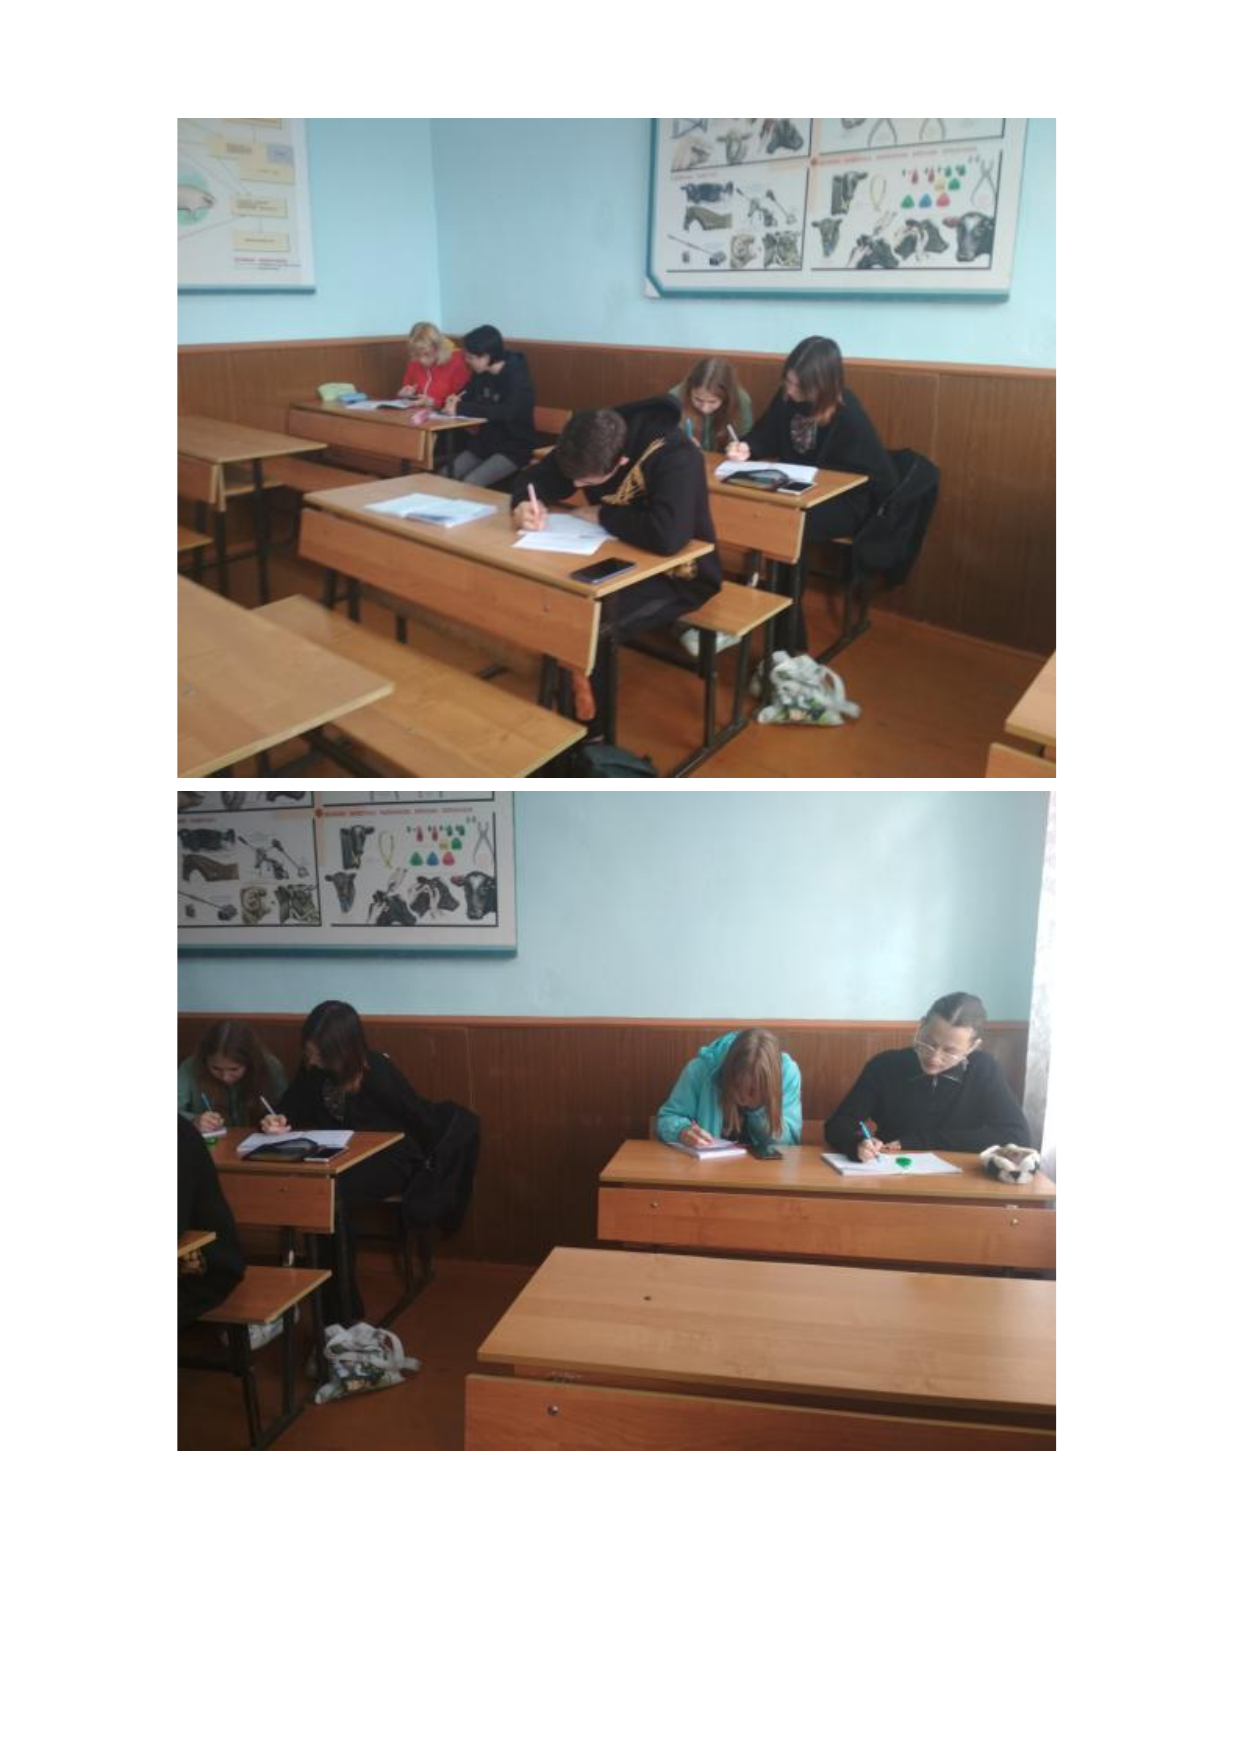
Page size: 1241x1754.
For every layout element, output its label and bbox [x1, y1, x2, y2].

picture [177, 118, 1057, 778]
picture [177, 791, 1057, 1451]
